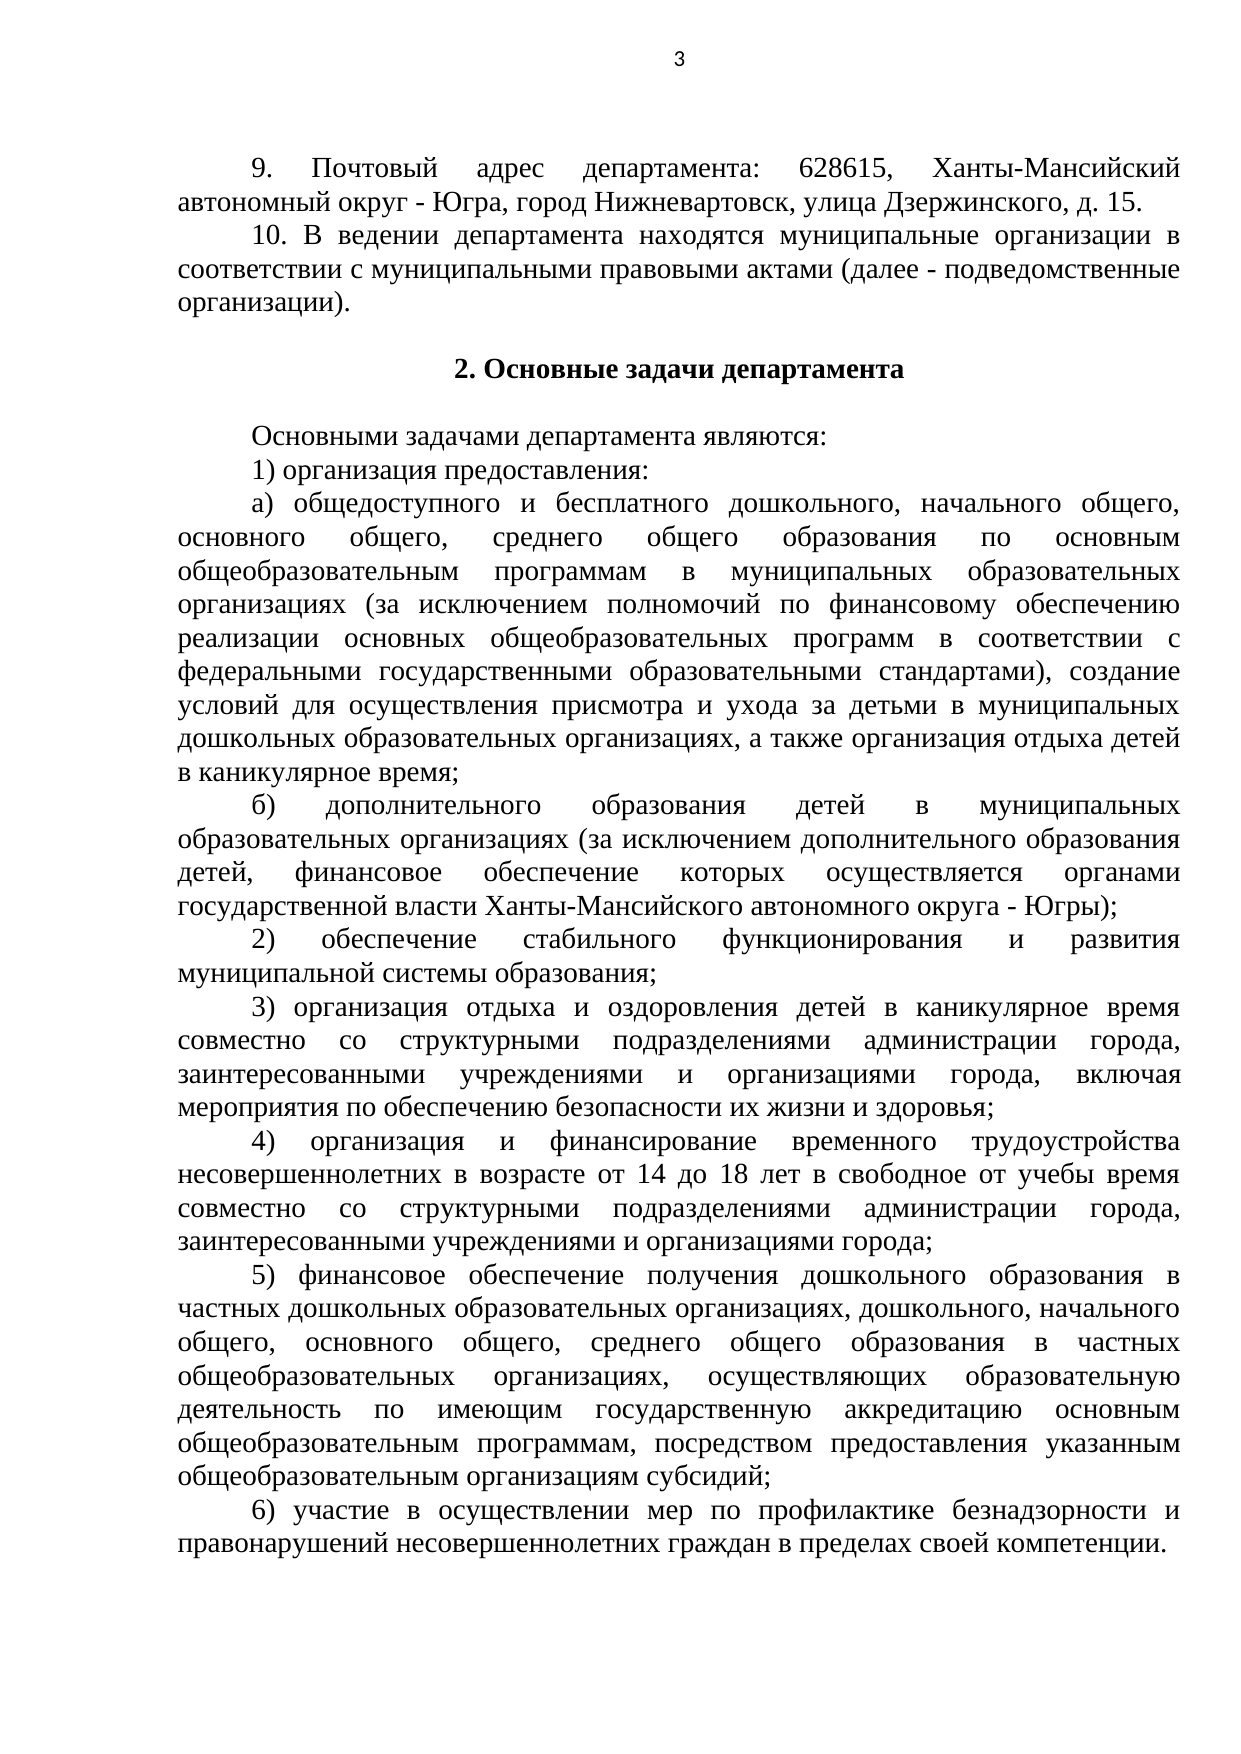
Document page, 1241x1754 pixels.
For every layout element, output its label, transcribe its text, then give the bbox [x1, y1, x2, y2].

text б) дополнительного образования детей в муниципальных образовательных организациях (за исключением дополнительного образования детей, финансовое обеспечение которых осуществляется органами государственной власти Ханты-Мансийского автономного округа - Югры); [177, 787, 1181, 922]
text а) общедоступного и бесплатного дошкольного, начального общего, основного общего, среднего общего образования по основным общеобразовательным программам в муниципальных образовательных организациях (за исключением полномочий по финансовому обеспечению реализации основных общеобразовательных программ в соответствии с федеральными государственными образовательными стандартами), создание условий для осуществления присмотра и ухода за детьми в муниципальных дошкольных образовательных организациях, а также организация отдыха детей в каникулярное время; [177, 486, 1181, 787]
text 6) участие в осуществлении мер по профилактике безнадзорности и правонарушений несовершеннолетних граждан в пределах своей компетенции. [177, 1492, 1181, 1559]
text 4) организация и финансирование временного трудоустройства несовершеннолетних в возрасте от 14 до 18 лет в свободное от учебы время совместно со структурными подразделениями администрации города, заинтересованными учреждениями и организациями города; [177, 1123, 1181, 1257]
text 9. Почтовый адрес департамента: 628615, Ханты-Мансийский автономный округ - Югра, город Нижневартовск, улица Дзержинского, д. 15. [177, 150, 1181, 217]
text 2) обеспечение стабильного функционирования и развития муниципальной системы образования; [177, 922, 1181, 989]
text Основными задачами департамента являются: [177, 418, 1181, 452]
text 10. В ведении департамента находятся муниципальные организации в соответствии с муниципальными правовыми актами (далее - подведомственные организации). [177, 217, 1181, 318]
text 3) организация отдыха и оздоровления детей в каникулярное время совместно со структурными подразделениями администрации города, заинтересованными учреждениями и организациями города, включая мероприятия по обеспечению безопасности их жизни и здоровья; [177, 989, 1181, 1123]
text 5) финансовое обеспечение получения дошкольного образования в частных дошкольных образовательных организациях, дошкольного, начального общего, основного общего, среднего общего образования в частных общеобразовательных организациях, осуществляющих образовательную деятельность по имеющим государственную аккредитацию основным общеобразовательным программам, посредством предоставления указанным общеобразовательным организациям субсидий; [177, 1257, 1181, 1492]
text 1) организация предоставления: [177, 452, 1181, 486]
title 2. Основные задачи департамента [177, 351, 1181, 385]
